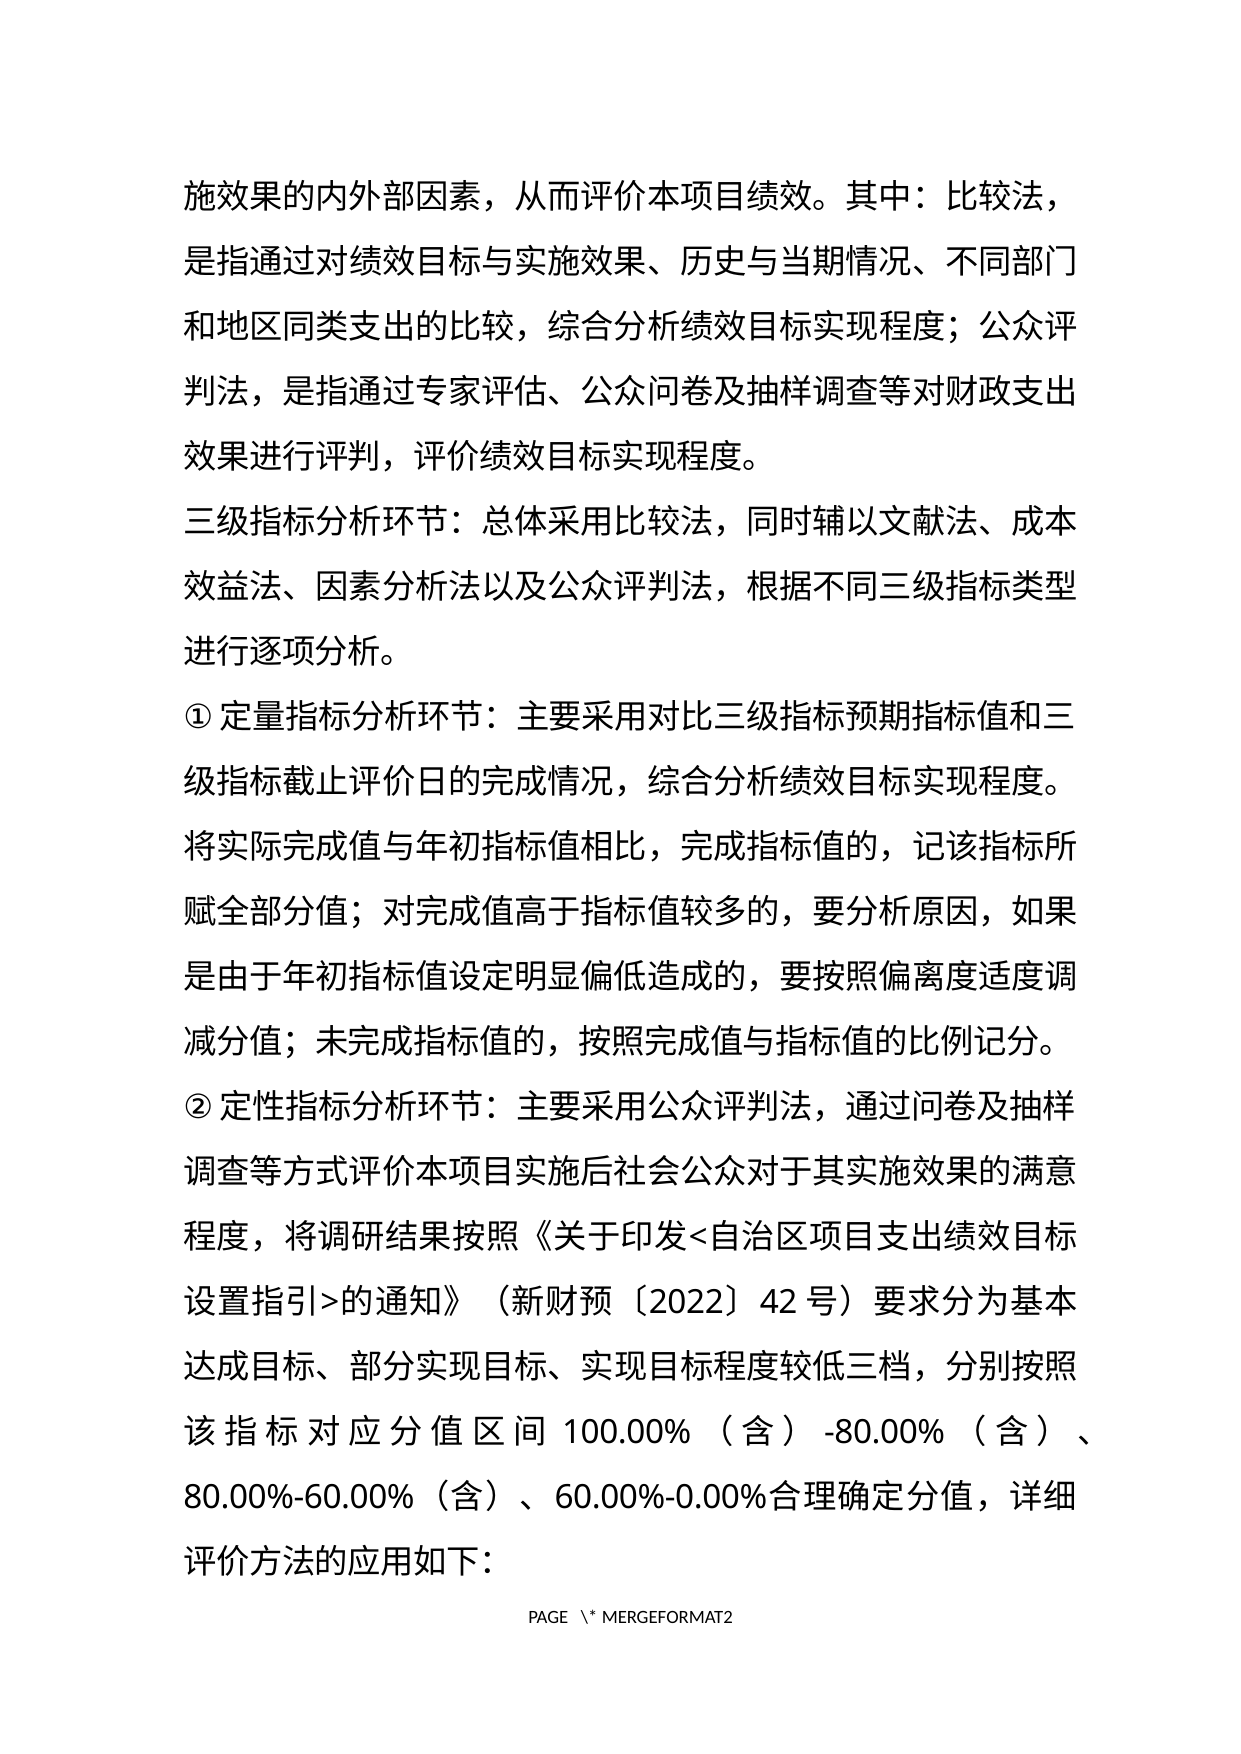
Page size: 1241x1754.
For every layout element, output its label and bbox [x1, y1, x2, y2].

text [183, 162, 1078, 1592]
